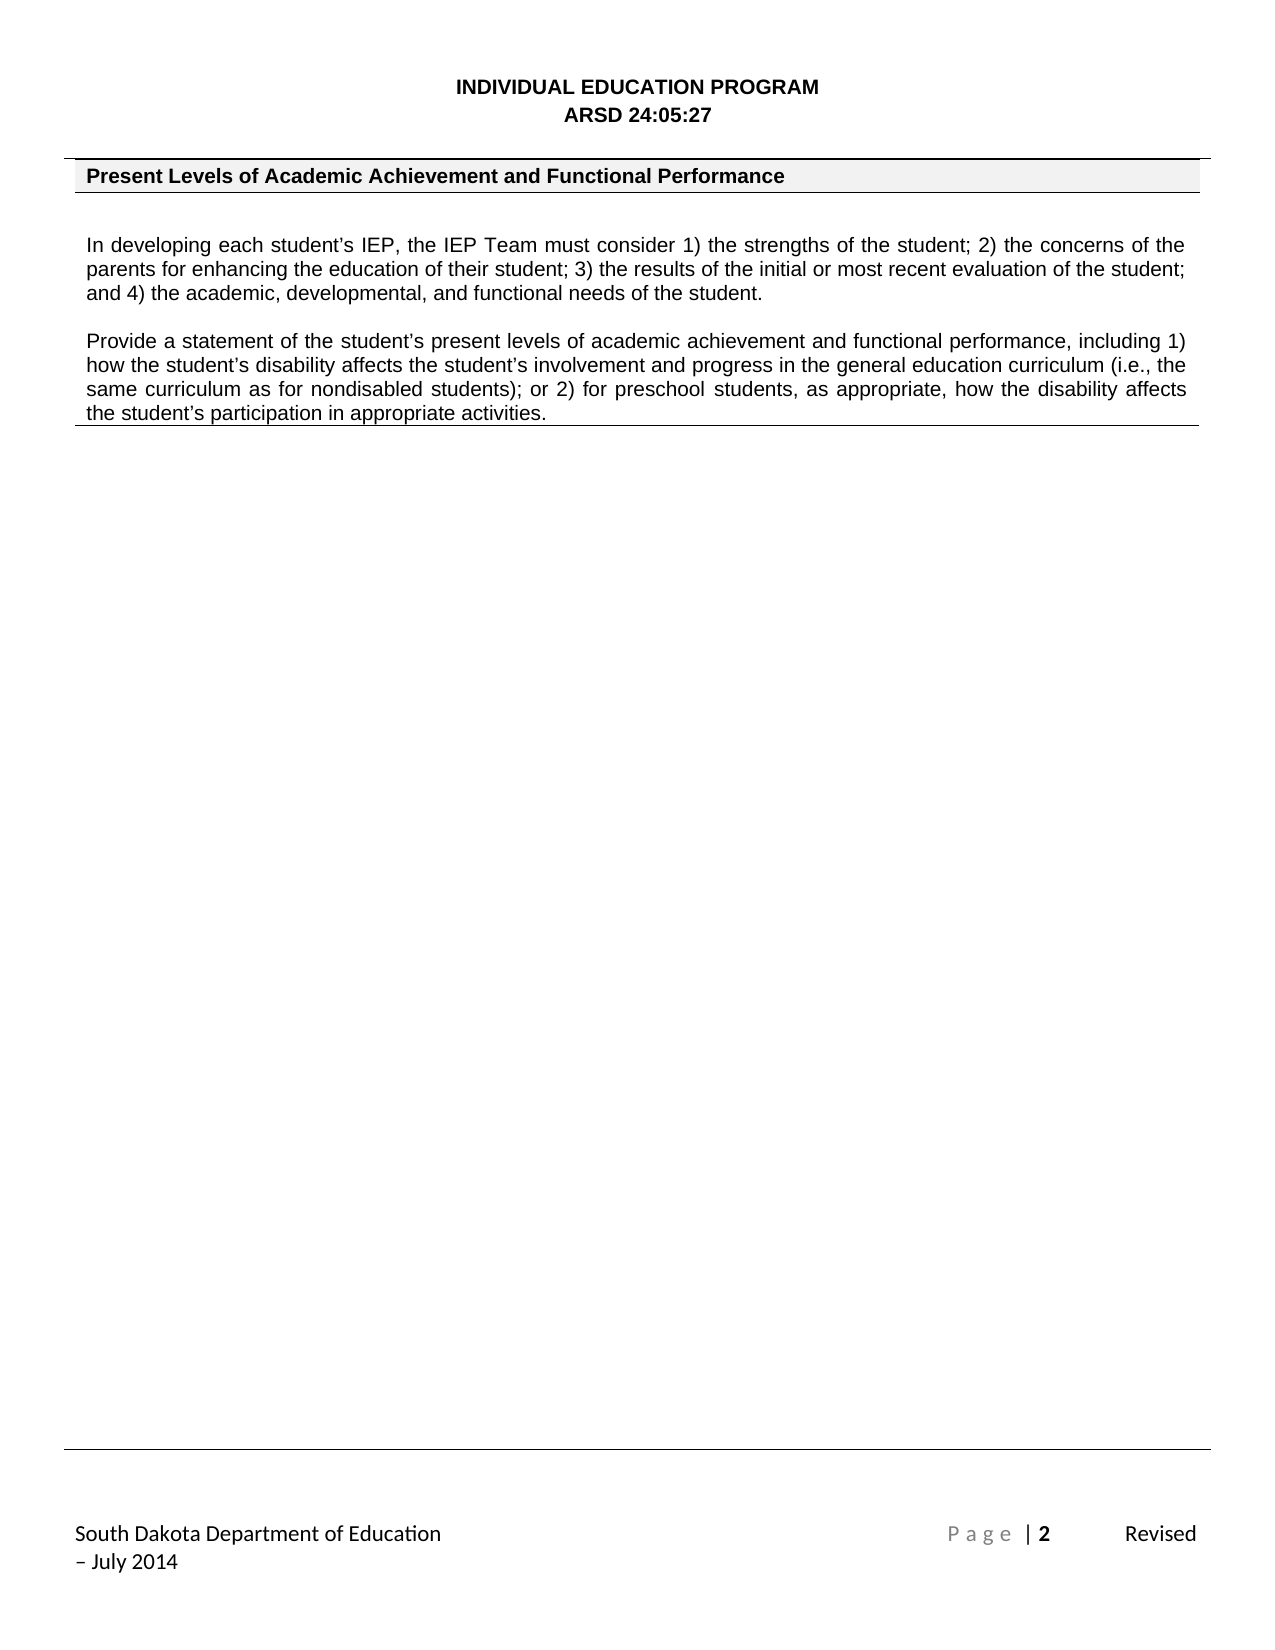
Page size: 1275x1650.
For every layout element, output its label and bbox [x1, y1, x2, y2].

table_header [64, 159, 1211, 1449]
